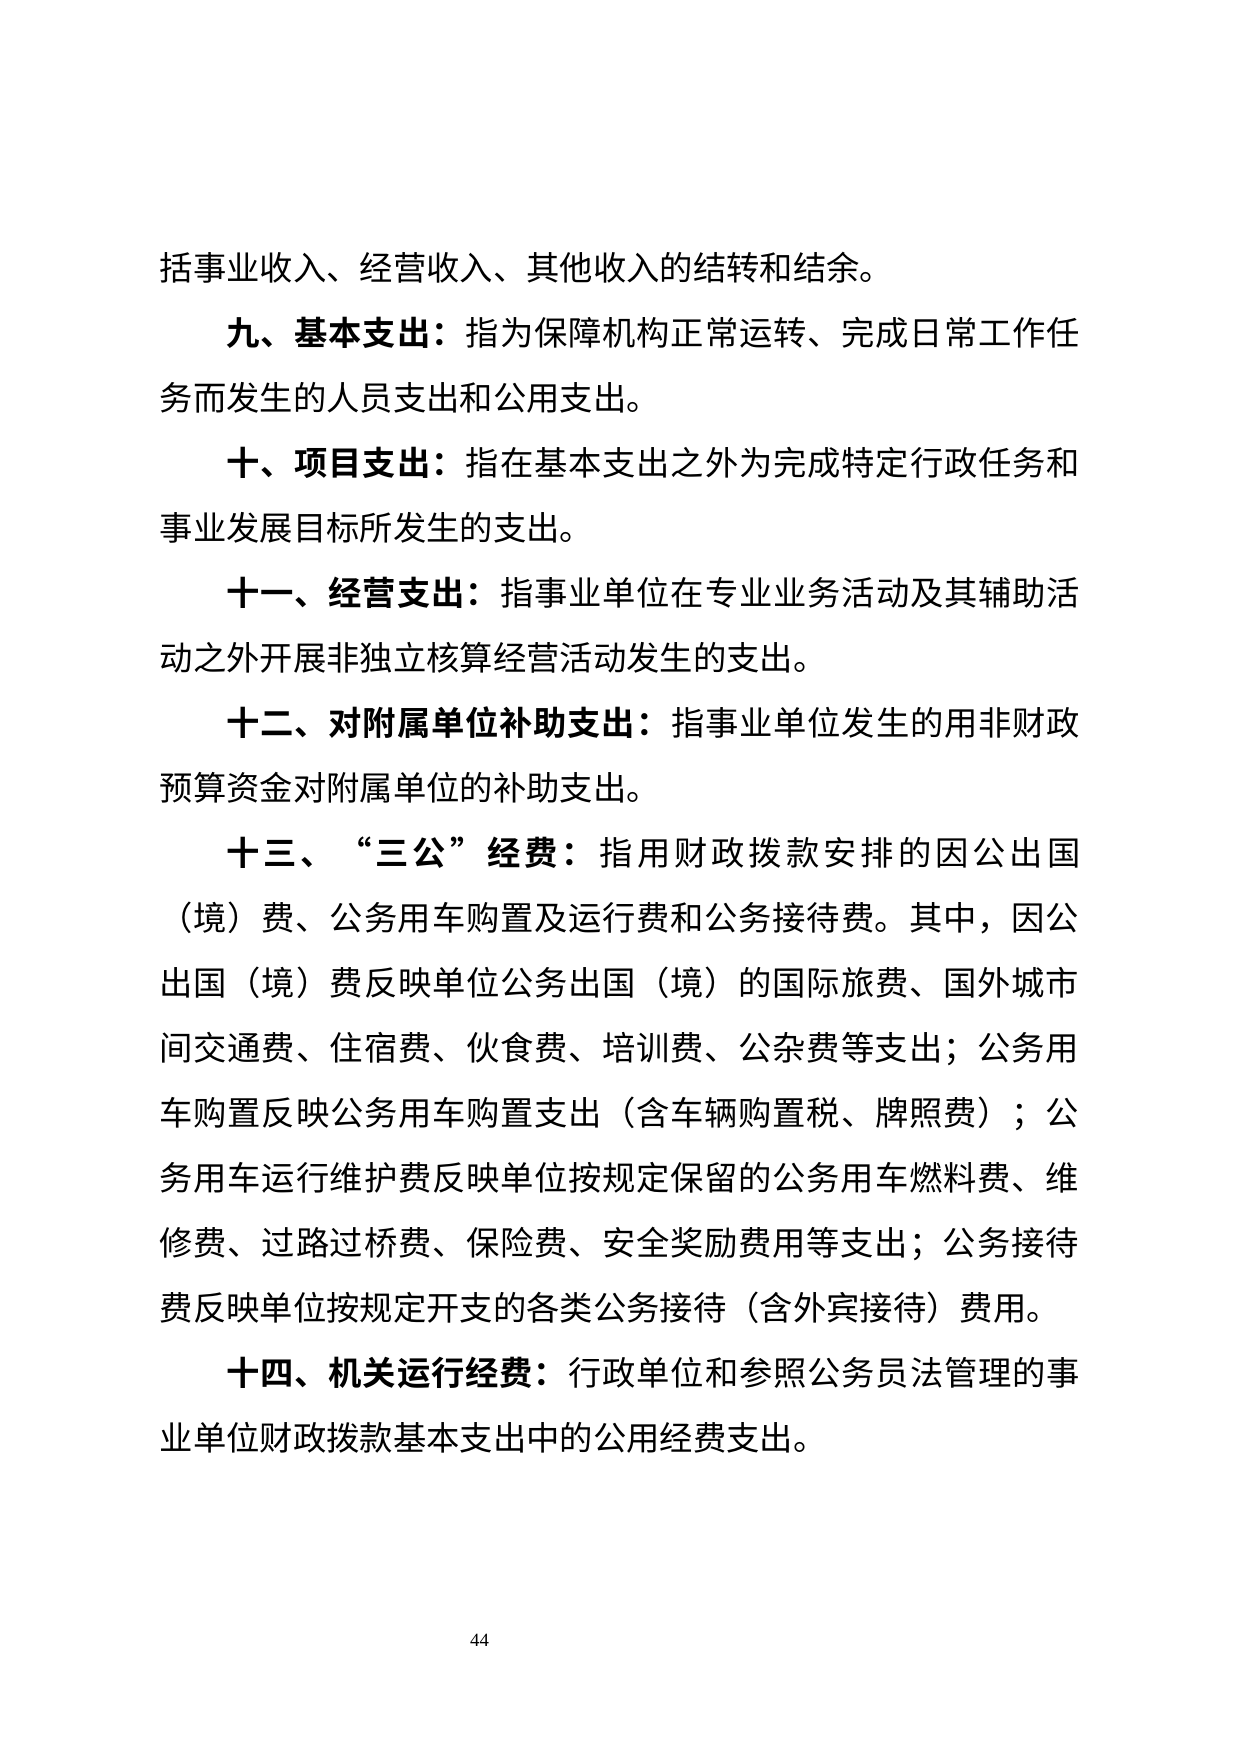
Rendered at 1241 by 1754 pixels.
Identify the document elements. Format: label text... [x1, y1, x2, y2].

text 九、基本支出：指为保障机构正常运转、完成日常工作任务而发生的人员支出和公用支出。 [159, 298, 1081, 428]
text 十二、对附属单位补助支出：指事业单位发生的用非财政预算资金对附属单位的补助支出。 [159, 688, 1081, 818]
text 十、项目支出：指在基本支出之外为完成特定行政任务和事业发展目标所发生的支出。 [159, 428, 1081, 558]
text 十四、机关运行经费：行政单位和参照公务员法管理的事业单位财政拨款基本支出中的公用经费支出。 [159, 1338, 1081, 1468]
text 十一、经营支出：指事业单位在专业业务活动及其辅助活动之外开展非独立核算经营活动发生的支出。 [159, 558, 1081, 688]
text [159, 233, 1081, 298]
text 十三、“三公”经费：指用财政拨款安排的因公出国（境）费、公务用车购置及运行费和公务接待费。其中，因公出国（境）费反映单位公务出国（境）的国际旅费、国外城市间交通费、住宿费、伙食费、培训费、公杂费等支出；公务用车购置反映公务用车购置支出（含车辆购置税、牌照费）；公务用车运行维护费反映单位按规定保留的公务用车燃料费、维修费、过路过桥费、保险费、安全奖励费用等支出；公务接待费反映单位按规定开支的各类公务接待（含外宾接待）费用。 [159, 818, 1081, 1338]
